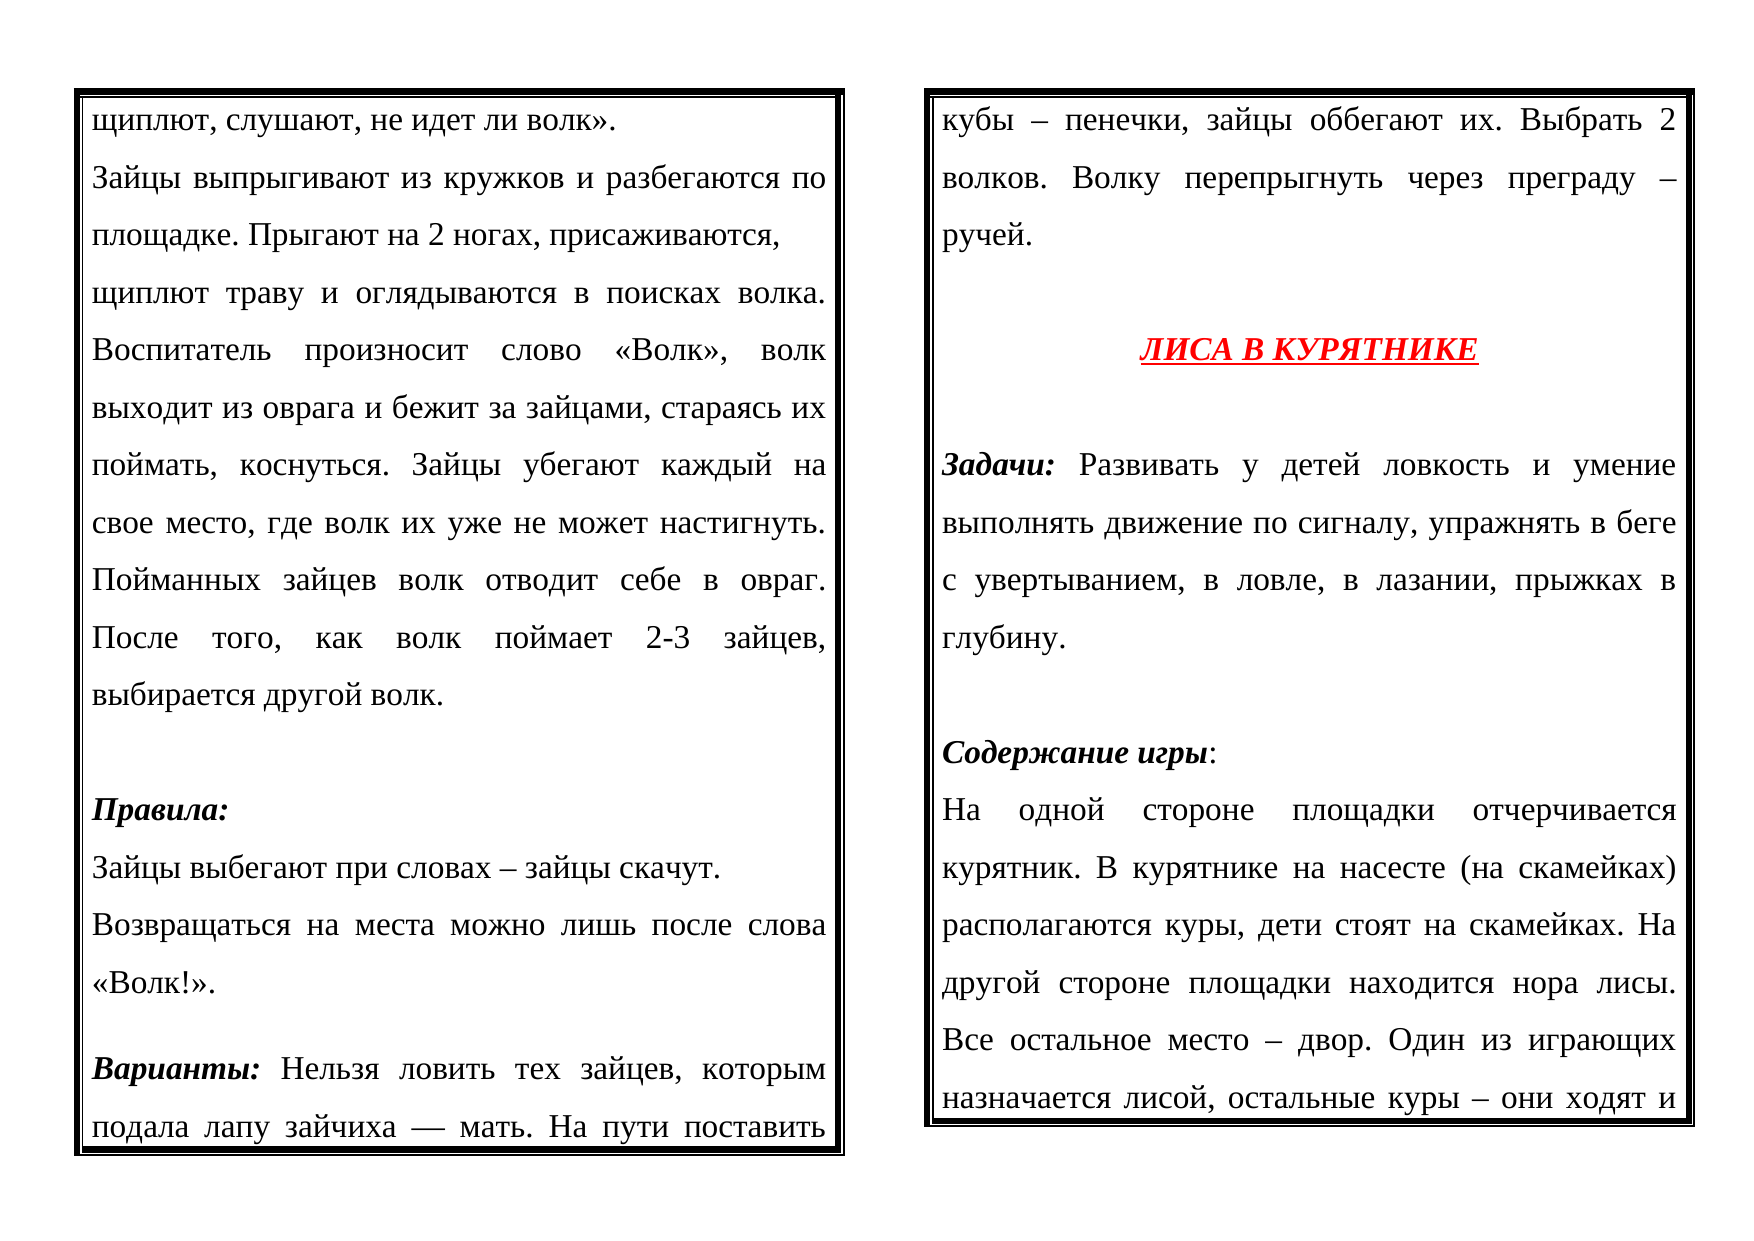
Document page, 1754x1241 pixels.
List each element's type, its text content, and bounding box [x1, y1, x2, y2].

text Содержание игры: [934, 721, 1686, 771]
text Правила: [83, 778, 835, 828]
text Зайцы выбегают при словах – зайцы скачут. [83, 836, 835, 886]
text Зайцы выпрыгивают из кружков и разбегаются по площадке. Прыгают на 2 ногах, присаживаются, [83, 146, 835, 253]
text Задачи: Развивать у детей ловкость и умение выполнять движение по сигналу, упражнять в беге с увертыванием, в ловле, в лазании, прыжках в глубину. [934, 433, 1686, 656]
text щиплют траву и оглядываются в поисках волка. Воспитатель произносит слово «Волк», волк выходит из оврага и бежит за зайцами, стараясь их поймать, коснуться. Зайцы убегают каждый на свое место, где волк их уже не может настигнуть. Пойманных зайцев волк отводит себе в овраг. После того, как волк поймает 2-3 зайцев, выбирается другой волк. [83, 261, 835, 713]
text Варианты: Нельзя ловить тех зайцев, которым подала лапу зайчиха — мать. На пути поставить кубы – пенечки, зайцы оббегают их. Выбрать 2 волков. Волку перепрыгнуть через преграду – ручей. [83, 1037, 835, 1146]
text ЛИСА В КУРЯТНИКЕ [934, 318, 1686, 368]
text Варианты: Нельзя ловить тех зайцев, которым подала лапу зайчиха — мать. На пути поставить кубы – пенечки, зайцы оббегают их. Выбрать 2 волков. Волку перепрыгнуть через преграду – ручей. [934, 98, 1686, 253]
text Возвращаться на места можно лишь после слова «Волк!». [83, 893, 835, 1001]
